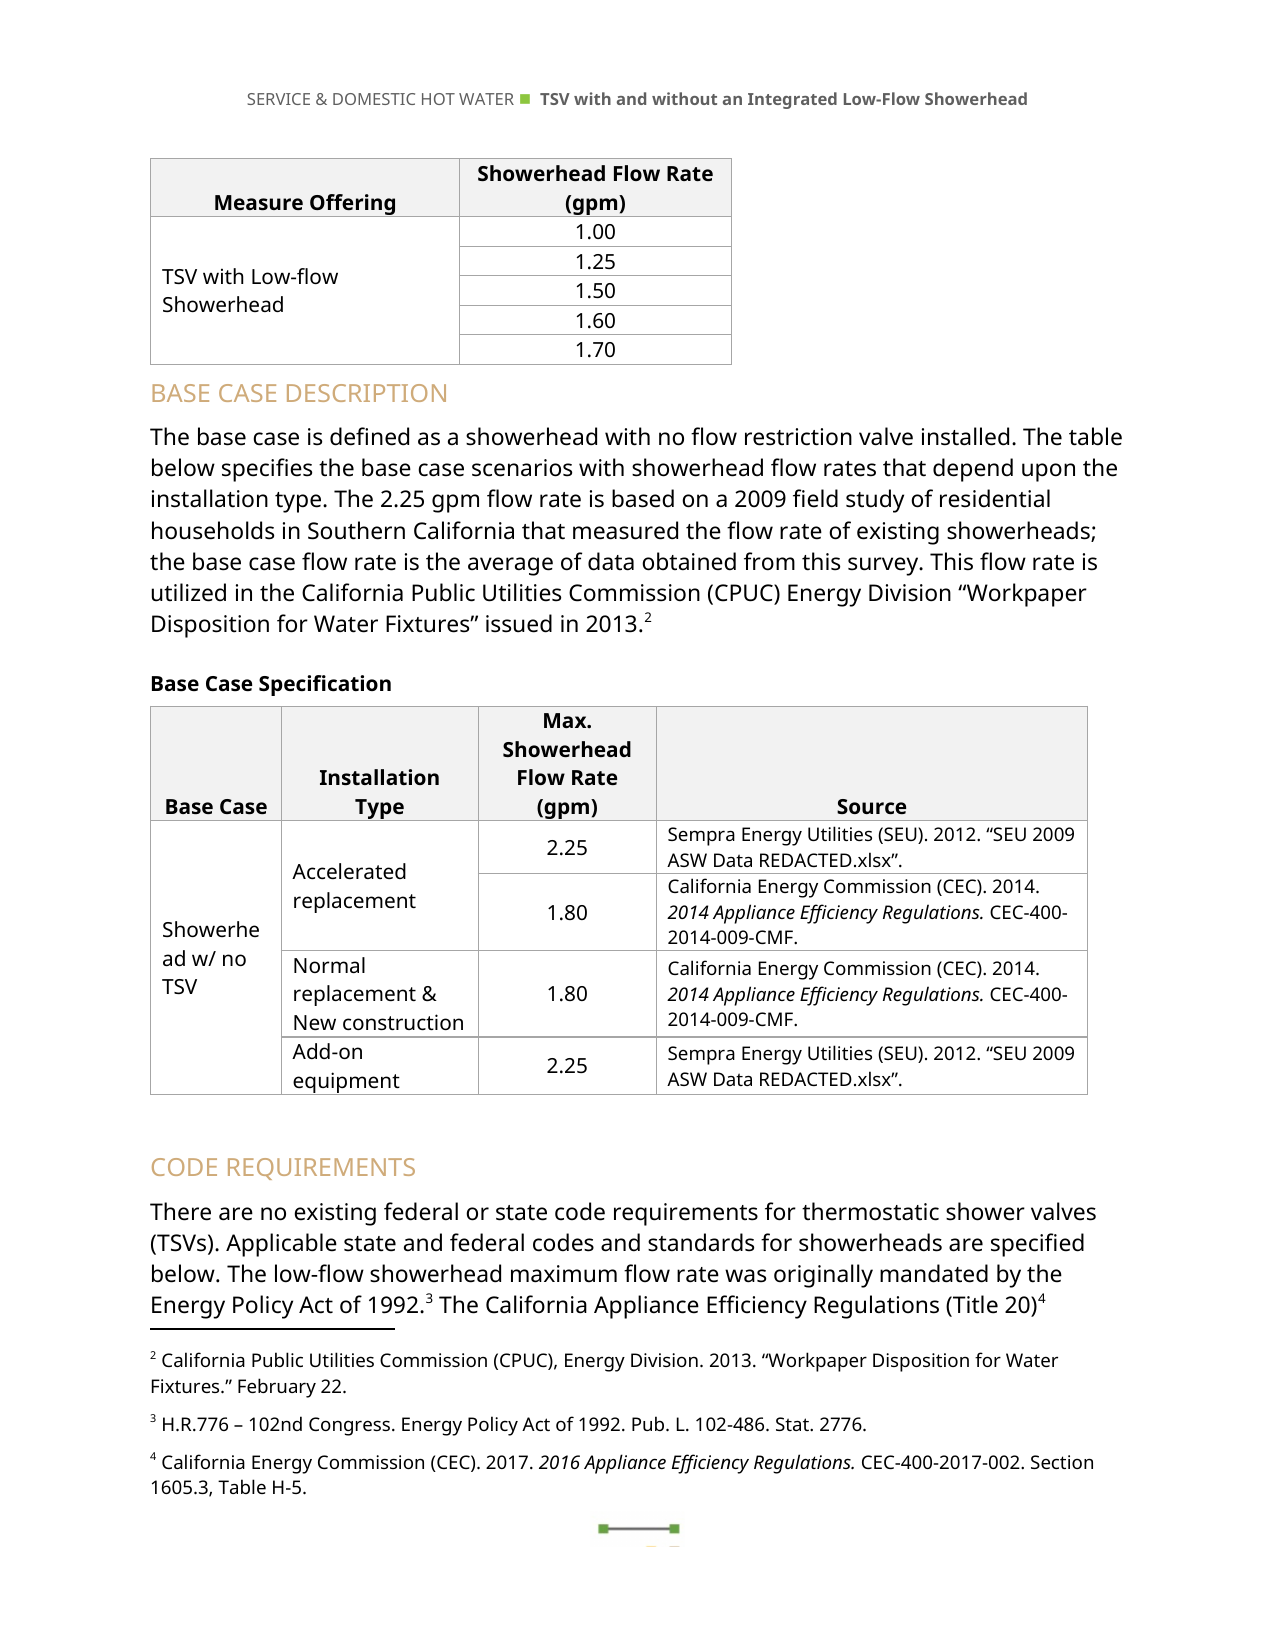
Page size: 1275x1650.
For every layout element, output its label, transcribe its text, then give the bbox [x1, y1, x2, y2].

table_cell 2.25 [479, 1038, 656, 1094]
table_cell California Energy Commission (CEC). 2014. 2014 Appliance Efficiency Regulations. CEC-400-2014-009-CMF. [657, 874, 1087, 950]
table_cell TSV with Low-flow Showerhead [151, 217, 459, 364]
table_cell Sempra Energy Utilities (SEU). 2012. “SEU 2009 ASW Data REDACTED.xlsx”. [657, 1038, 1087, 1094]
picture [589, 1512, 684, 1547]
subtitle Code Requirements [150, 1152, 1125, 1183]
table_header Showerhead Flow Rate (gpm) [460, 159, 731, 216]
subtitle Base Case Description [150, 377, 1125, 408]
table_header Installation Type [282, 707, 478, 820]
table_cell California Energy Commission (CEC). 2014. 2014 Appliance Efficiency Regulations. CEC-400-2014-009-CMF. [657, 951, 1087, 1036]
table_header Base Case [151, 707, 281, 820]
table_cell 2.25 [479, 821, 656, 872]
table_cell 1.50 [460, 276, 731, 305]
table_cell 1.60 [460, 306, 731, 334]
table_header Source [657, 707, 1087, 820]
text The base case is defined as a showerhead with no flow restriction valve installed. The table below specifies the base case scenarios with showerhead flow rates that depend upon the installation type. The 2.25 gpm flow rate is based on a 2009 field study of residential households in Southern California that measured the flow rate of existing showerheads; the base case flow rate is the average of data obtained from this survey. This flow rate is utilized in the California Public Utilities Commission (CPUC) Energy Division “Workpaper Disposition for Water Fixtures” issued in 2013. [150, 421, 1125, 640]
table_header Max. Showerhead Flow Rate (gpm) [479, 707, 656, 820]
table_cell 1.25 [460, 247, 731, 275]
table_cell Add-on equipment [282, 1038, 478, 1094]
table_cell 1.80 [479, 951, 656, 1036]
table_cell Normal replacement & New construction [282, 951, 478, 1036]
table_cell 1.80 [479, 874, 656, 950]
table_header Measure Offering [151, 159, 459, 216]
table_cell 1.00 [460, 217, 731, 246]
table_cell Sempra Energy Utilities (SEU). 2012. “SEU 2009 ASW Data REDACTED.xlsx”. [657, 821, 1087, 872]
text Base Case Specification [150, 669, 1125, 697]
table_cell Showerhead w/ no TSV [151, 821, 281, 1094]
table_cell Accelerated replacement [282, 821, 478, 950]
table_cell 1.70 [460, 335, 731, 364]
